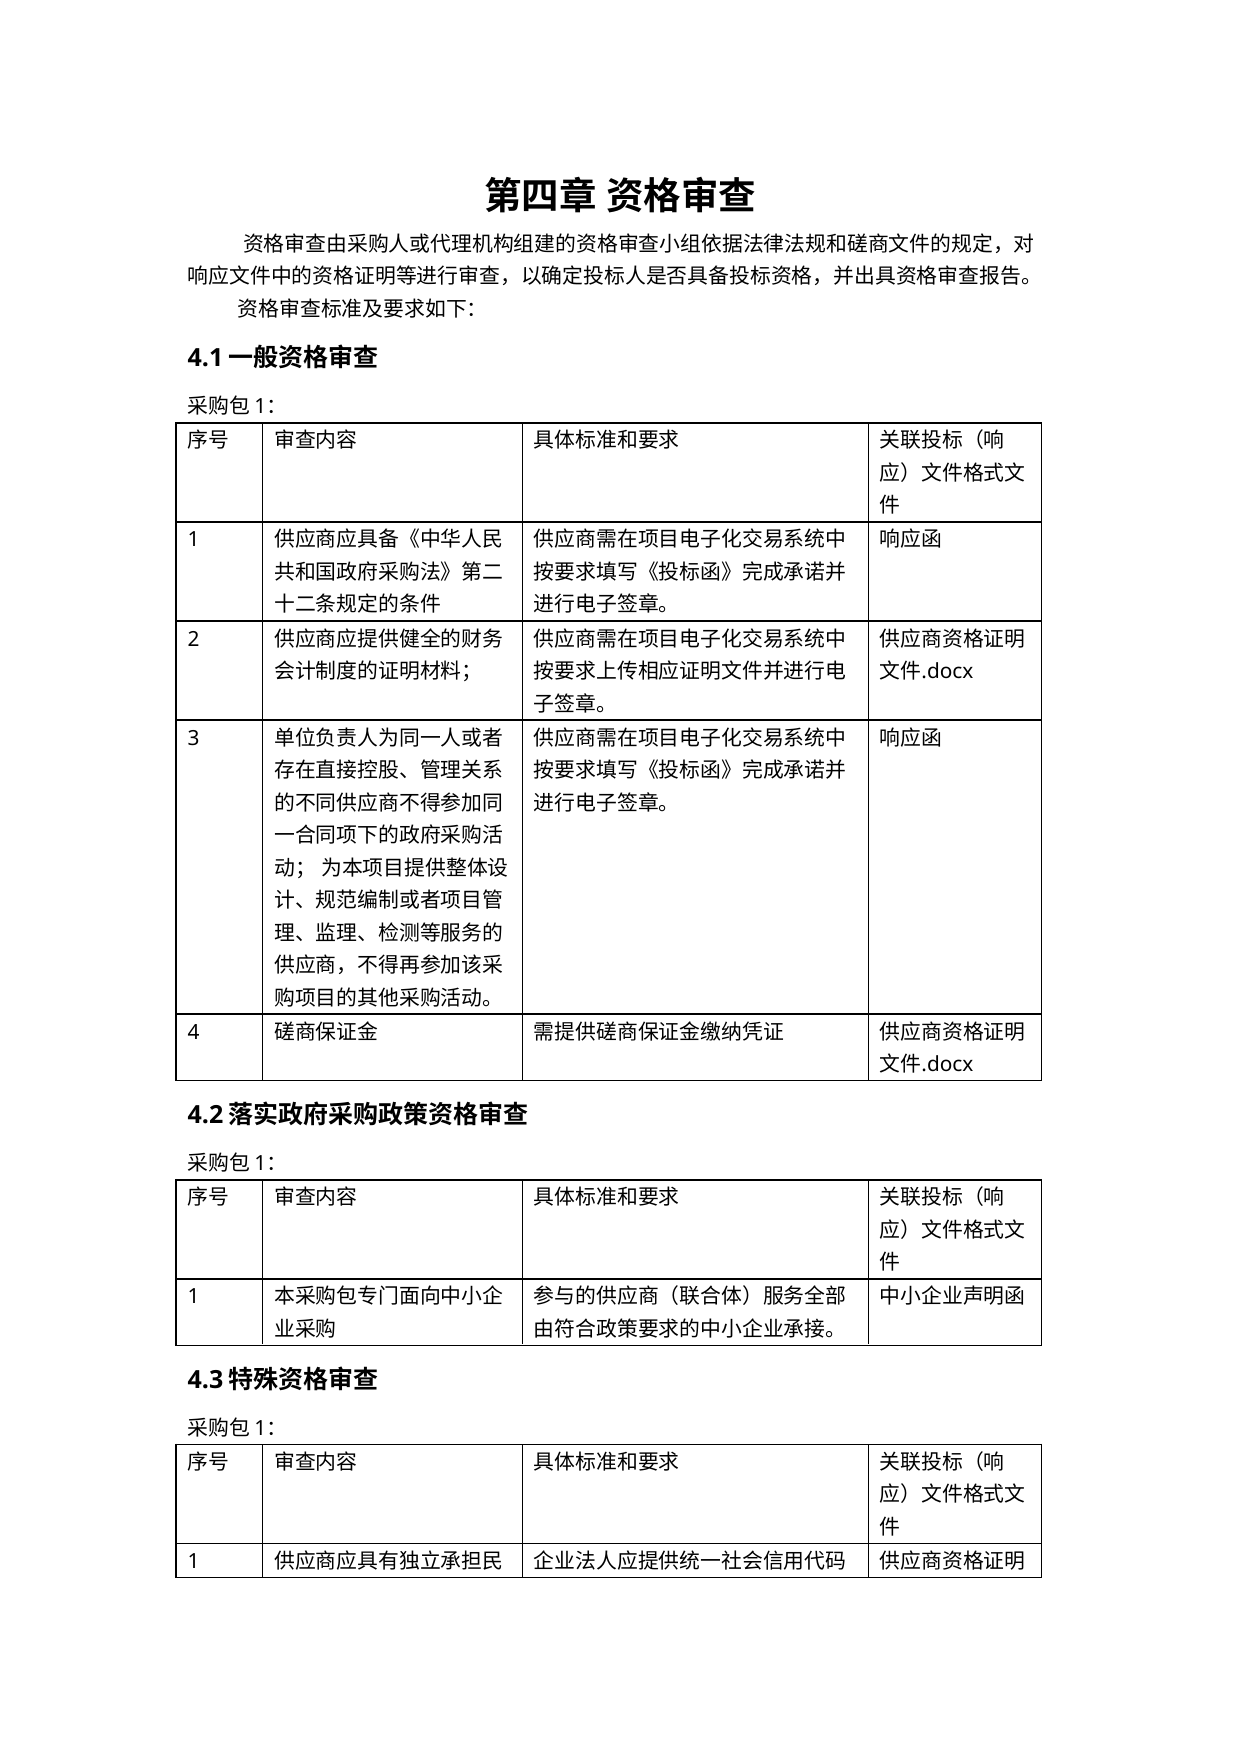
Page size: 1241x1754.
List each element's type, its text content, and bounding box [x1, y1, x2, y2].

table_cell 供应商应提供健全的财务会计制度的证明材料； [263, 622, 522, 719]
table_cell 供应商资格证明文件.docx [869, 622, 1041, 719]
table_cell 1 [177, 1544, 262, 1577]
table_header 审查内容 [263, 1181, 522, 1278]
table_cell 供应商应具备《中华人民共和国政府采购法》第二十二条规定的条件 [263, 523, 522, 620]
table_header 序号 [177, 1445, 262, 1543]
table_cell 磋商保证金 [263, 1015, 522, 1080]
table_cell 供应商需在项目电子化交易系统中按要求上传相应证明文件并进行电子签章。 [523, 622, 868, 719]
table_cell 响应函 [869, 523, 1041, 620]
table_header 审查内容 [263, 424, 522, 521]
table_cell 供应商需在项目电子化交易系统中按要求填写《投标函》完成承诺并进行电子签章。 [523, 523, 868, 620]
text 资格审查由采购人或代理机构组建的资格审查小组依据法律法规和磋商文件的规定，对响应文件中的资格证明等进行审查，以确定投标人是否具备投标资格，并出具资格审查报告。 [187, 227, 1053, 292]
text 第四章 资格审查 [187, 162, 1053, 227]
table_header 关联投标（响应）文件格式文件 [869, 424, 1041, 521]
table_cell 参与的供应商（联合体）服务全部由符合政策要求的中小企业承接。 [523, 1280, 868, 1344]
table_header 具体标准和要求 [523, 1445, 868, 1543]
table_cell 中小企业声明函 [869, 1280, 1041, 1344]
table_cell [263, 1544, 522, 1577]
table_cell 供应商需在项目电子化交易系统中按要求填写《投标函》完成承诺并进行电子签章。 [523, 721, 868, 1013]
table_header 关联投标（响应）文件格式文件 [869, 1181, 1041, 1278]
table_cell 响应函 [869, 721, 1041, 1013]
table_cell 2 [177, 622, 262, 719]
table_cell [523, 1544, 868, 1577]
table_header 序号 [177, 1181, 262, 1278]
table_cell 1 [177, 1280, 262, 1344]
table_cell 3 [177, 721, 262, 1013]
text 4.1一般资格审查 [187, 324, 1053, 389]
text 采购包1： [187, 389, 1053, 422]
text 采购包1： [187, 1411, 1053, 1443]
table_cell 需提供磋商保证金缴纳凭证 [523, 1015, 868, 1080]
table_header 具体标准和要求 [523, 1181, 868, 1278]
text 4.3特殊资格审查 [187, 1346, 1053, 1411]
table_header 审查内容 [263, 1445, 522, 1543]
table_cell 4 [177, 1015, 262, 1080]
text 4.2落实政府采购政策资格审查 [187, 1081, 1053, 1146]
table_cell 本采购包专门面向中小企业采购 [263, 1280, 522, 1344]
table_cell 供应商资格证明文件.docx [869, 1544, 1041, 1577]
table_header 具体标准和要求 [523, 424, 868, 521]
text 采购包1： [187, 1146, 1053, 1179]
table_cell 供应商资格证明文件.docx [869, 1015, 1041, 1080]
table_cell 单位负责人为同一人或者存在直接控股、管理关系的不同供应商不得参加同一合同项下的政府采购活动； 为本项目提供整体设计、规范编制或者项目管理、监理、检测等服务的供应商，不得再参加该采购项目的其他采购活动。 [263, 721, 522, 1013]
table_header 关联投标（响应）文件格式文件 [869, 1445, 1041, 1543]
text 资格审查标准及要求如下： [187, 292, 1053, 324]
table_header 序号 [177, 424, 262, 521]
table_cell 1 [177, 523, 262, 620]
